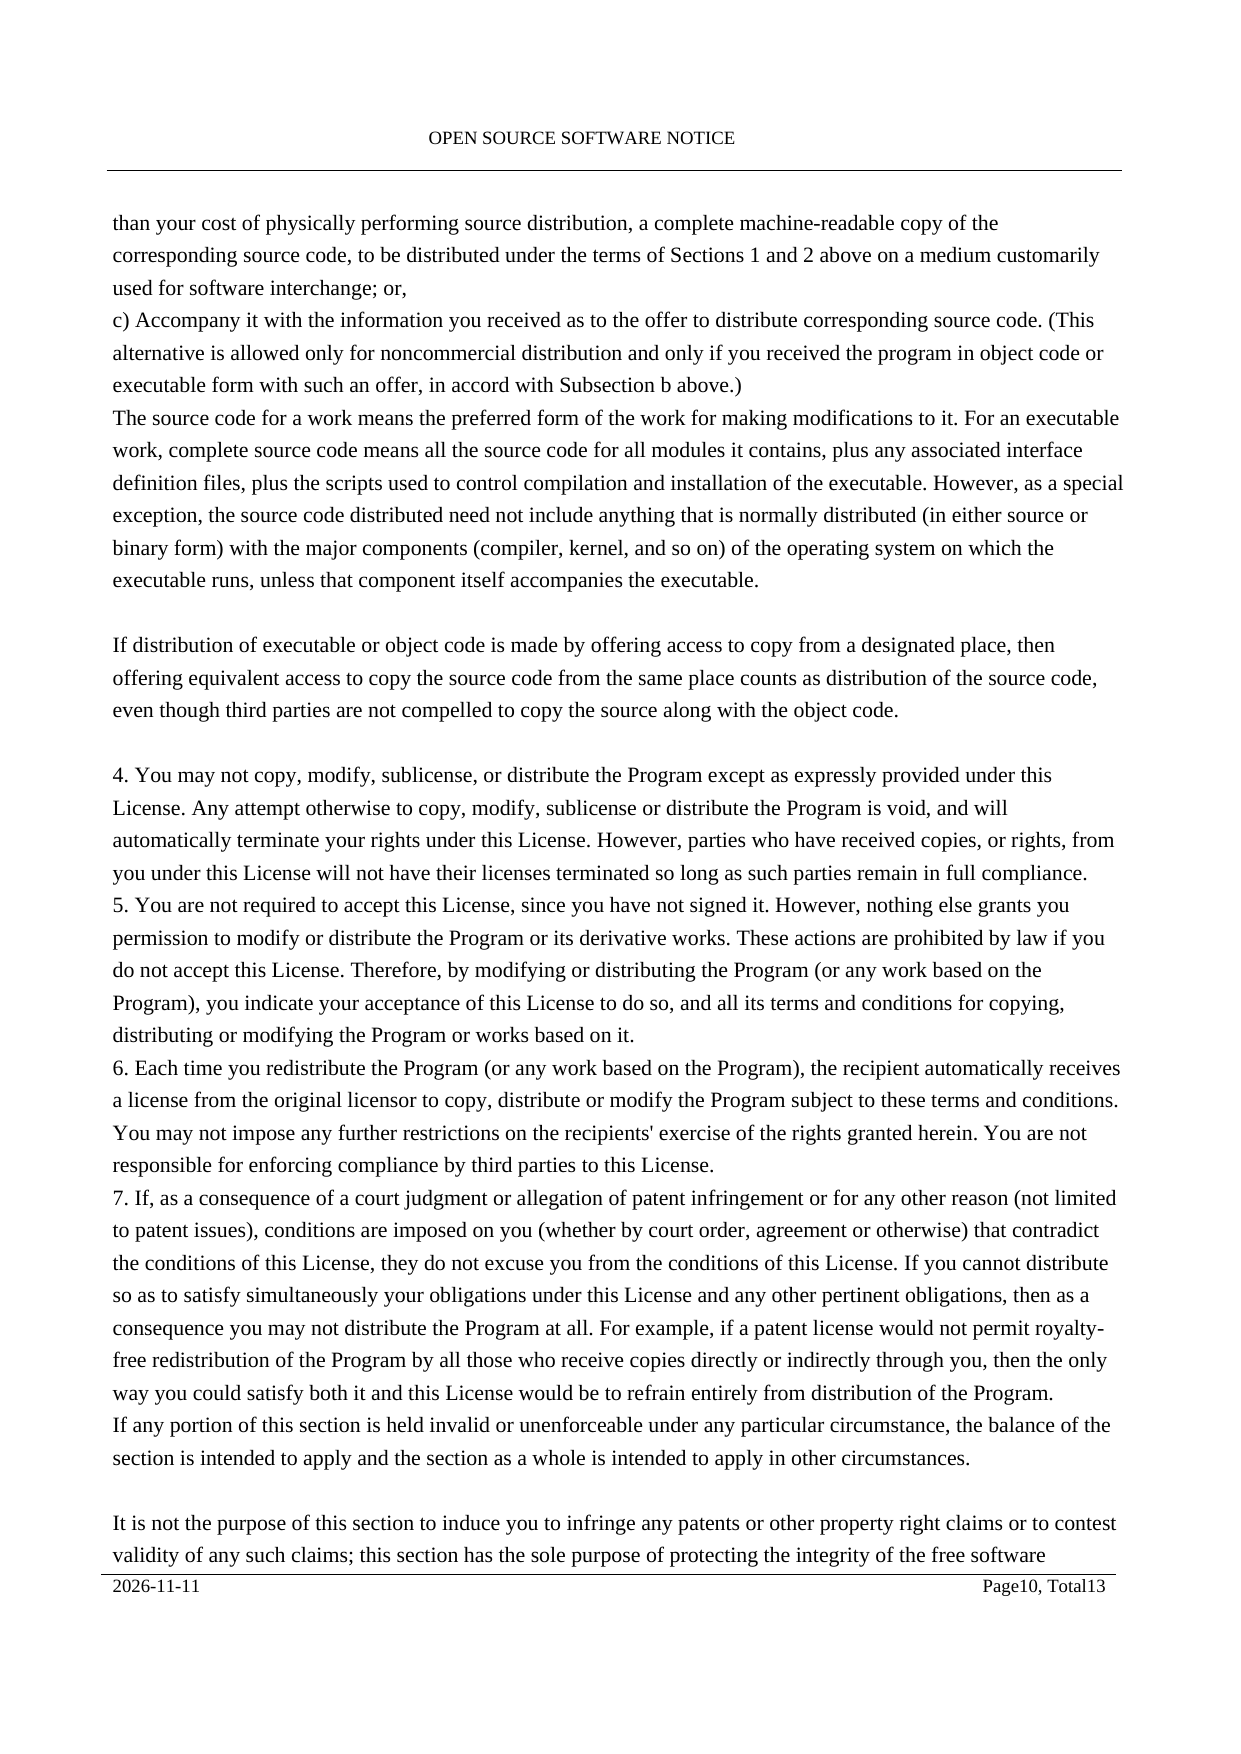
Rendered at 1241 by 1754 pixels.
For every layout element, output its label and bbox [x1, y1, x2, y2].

text [112, 206, 1128, 1571]
